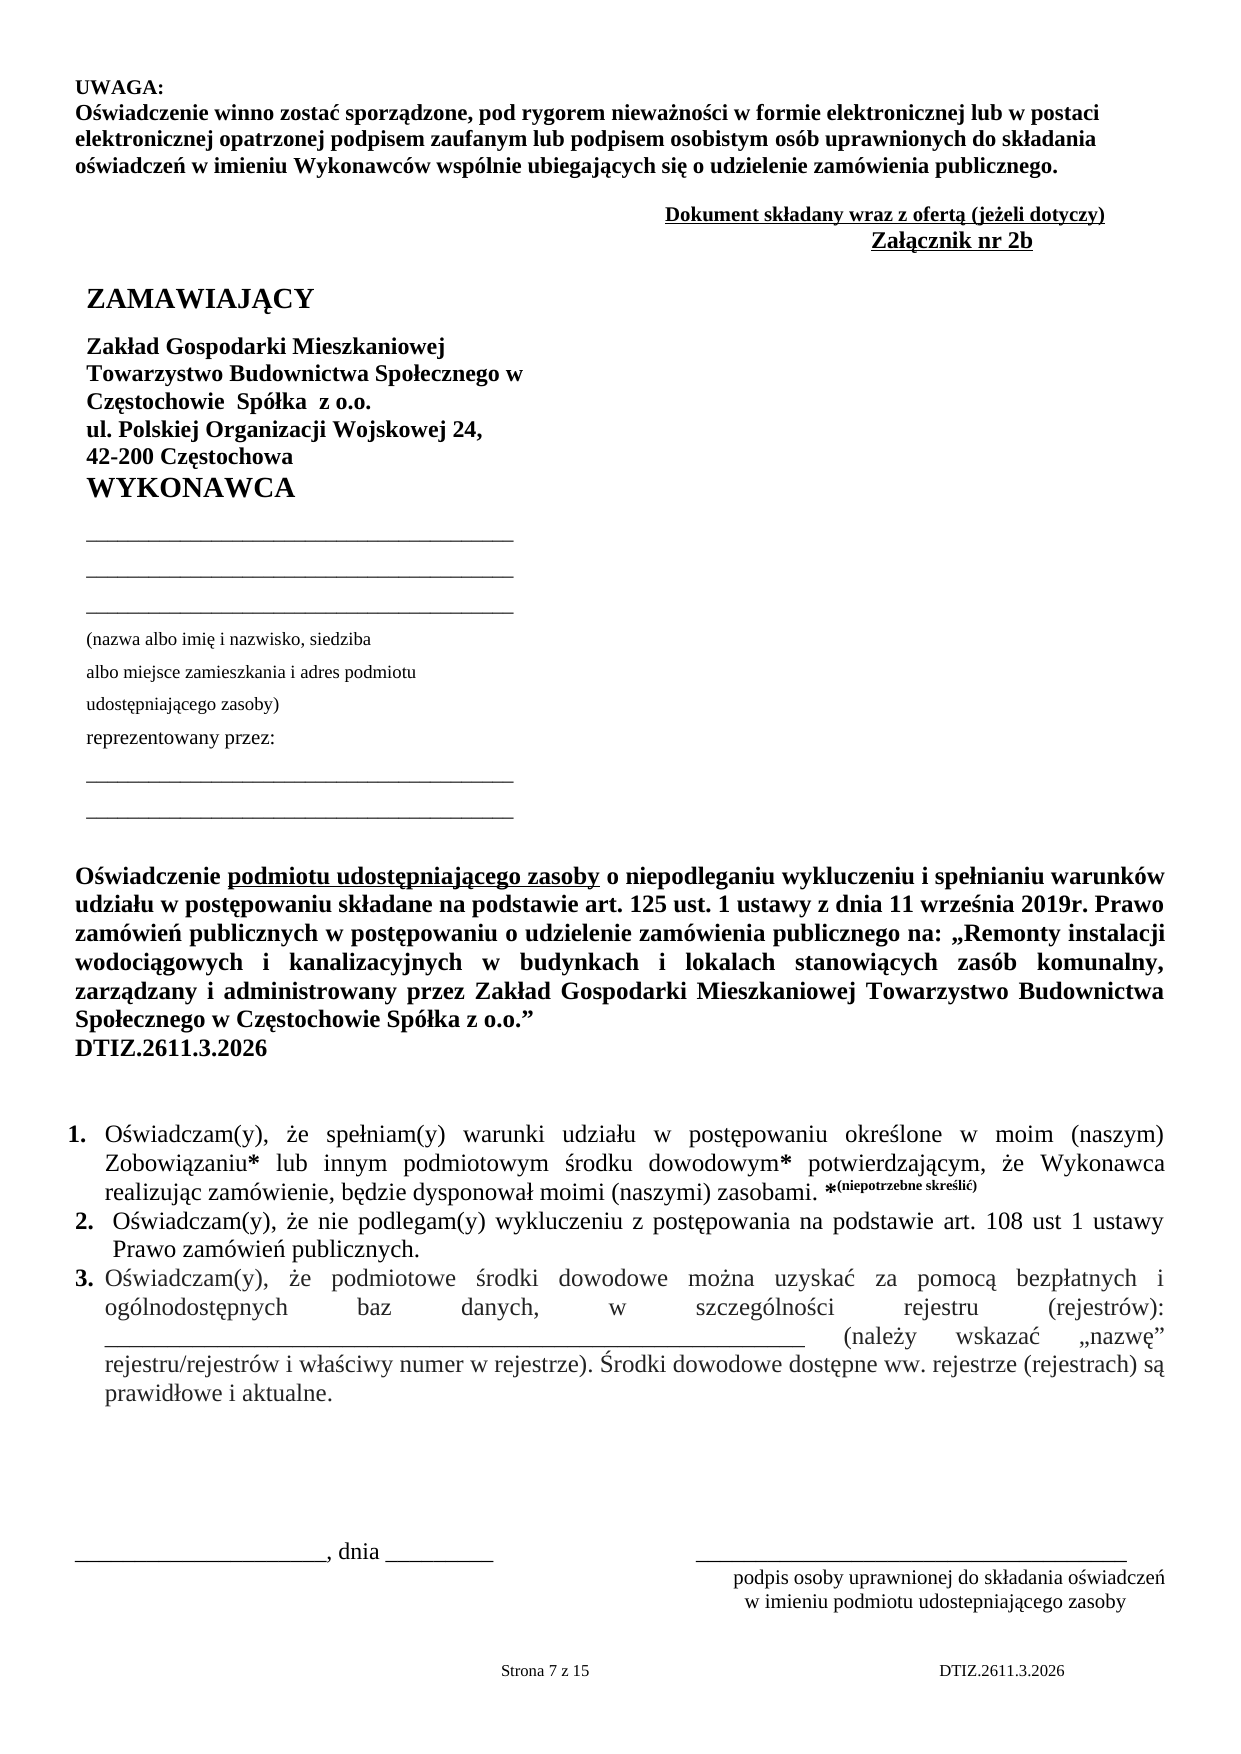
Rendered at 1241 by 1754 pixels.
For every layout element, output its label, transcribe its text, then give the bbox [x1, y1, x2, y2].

table_header ZAMAWIAJĄCY Zakład Gospodarki Mieszkaniowej Towarzystwo Budownictwa Społecznego w Częstochowie Spółka z o.o. ul. Polskiej Organizacji Wojskowej 24, 42-200 Częstochowa [75, 281, 555, 470]
text w imieniu podmiotu udostepniającego zasoby [75, 1589, 1165, 1613]
text Oświadczenie winno zostać sporządzone, pod rygorem nieważności w formie elektronicznej lub w postaci elektronicznej opatrzonej podpisem zaufanym lub podpisem osobistym osób uprawnionych do składania oświadczeń w imieniu Wykonawców wspólnie ubiegających się o udzielenie zamówienia publicznego. [75, 99, 1165, 178]
table_cell WYKONAWCA _________________________________________ _________________________________________ _________________________________________ (nazwa albo imię i nazwisko, siedziba albo miejsce zamieszkania i adres podmiotu udostępniającego zasoby) reprezentowany przez: _________________________________________ _________________________________________ [75, 470, 555, 834]
list Oświadczam(y), że nie podlegam(y) wykluczeniu z postępowania na podstawie art. 108 ust 1 ustawy Prawo zamówień publicznych. [75, 1206, 1165, 1263]
text podpis osoby uprawnionej do składania oświadczeń [75, 1565, 1165, 1589]
text Dokument składany wraz z ofertą (jeżeli dotyczy) [665, 202, 1165, 226]
list Oświadczam(y), że podmiotowe środki dowodowe można uzyskać za pomocą bezpłatnych i ogólnodostępnych baz danych, w szczególności rejestru (rejestrów): ________________________________________________________ (należy wskazać „nazwę” rejestru/rejestrów i właściwy numer w rejestrze). Środki dowodowe dostępne ww. rejestrze (rejestrach) są prawidłowe i aktualne. [75, 1263, 1165, 1407]
text Załącznik nr 2b [665, 226, 1165, 254]
text DTIZ.2611.3.2026 [75, 1033, 1165, 1062]
text _____________________, dnia _________ ____________________________________ [75, 1537, 1165, 1565]
text UWAGA: [75, 75, 1165, 99]
text Oświadczenie podmiotu udostępniającego zasoby o niepodleganiu wykluczeniu i spełnianiu warunków udziału w postępowaniu składane na podstawie art. 125 ust. 1 ustawy z dnia 11 września 2019r. Prawo zamówień publicznych w postępowaniu o udzielenie zamówienia publicznego na: „Remonty instalacji wodociągowych i kanalizacyjnych w budynkach i lokalach stanowiących zasób komunalny, zarządzany i administrowany przez Zakład Gospodarki Mieszkaniowej Towarzystwo Budownictwa Społecznego w Częstochowie Spółka z o.o.” [75, 861, 1165, 1033]
list Oświadczam(y), że spełniam(y) warunki udziału w postępowaniu określone w moim (naszym) Zobowiązaniu* lub innym podmiotowym środku dowodowym* potwierdzającym, że Wykonawca realizując zamówienie, będzie dysponował moimi (naszymi) zasobami. *(niepotrzebne skreślić) [67, 1119, 1165, 1206]
